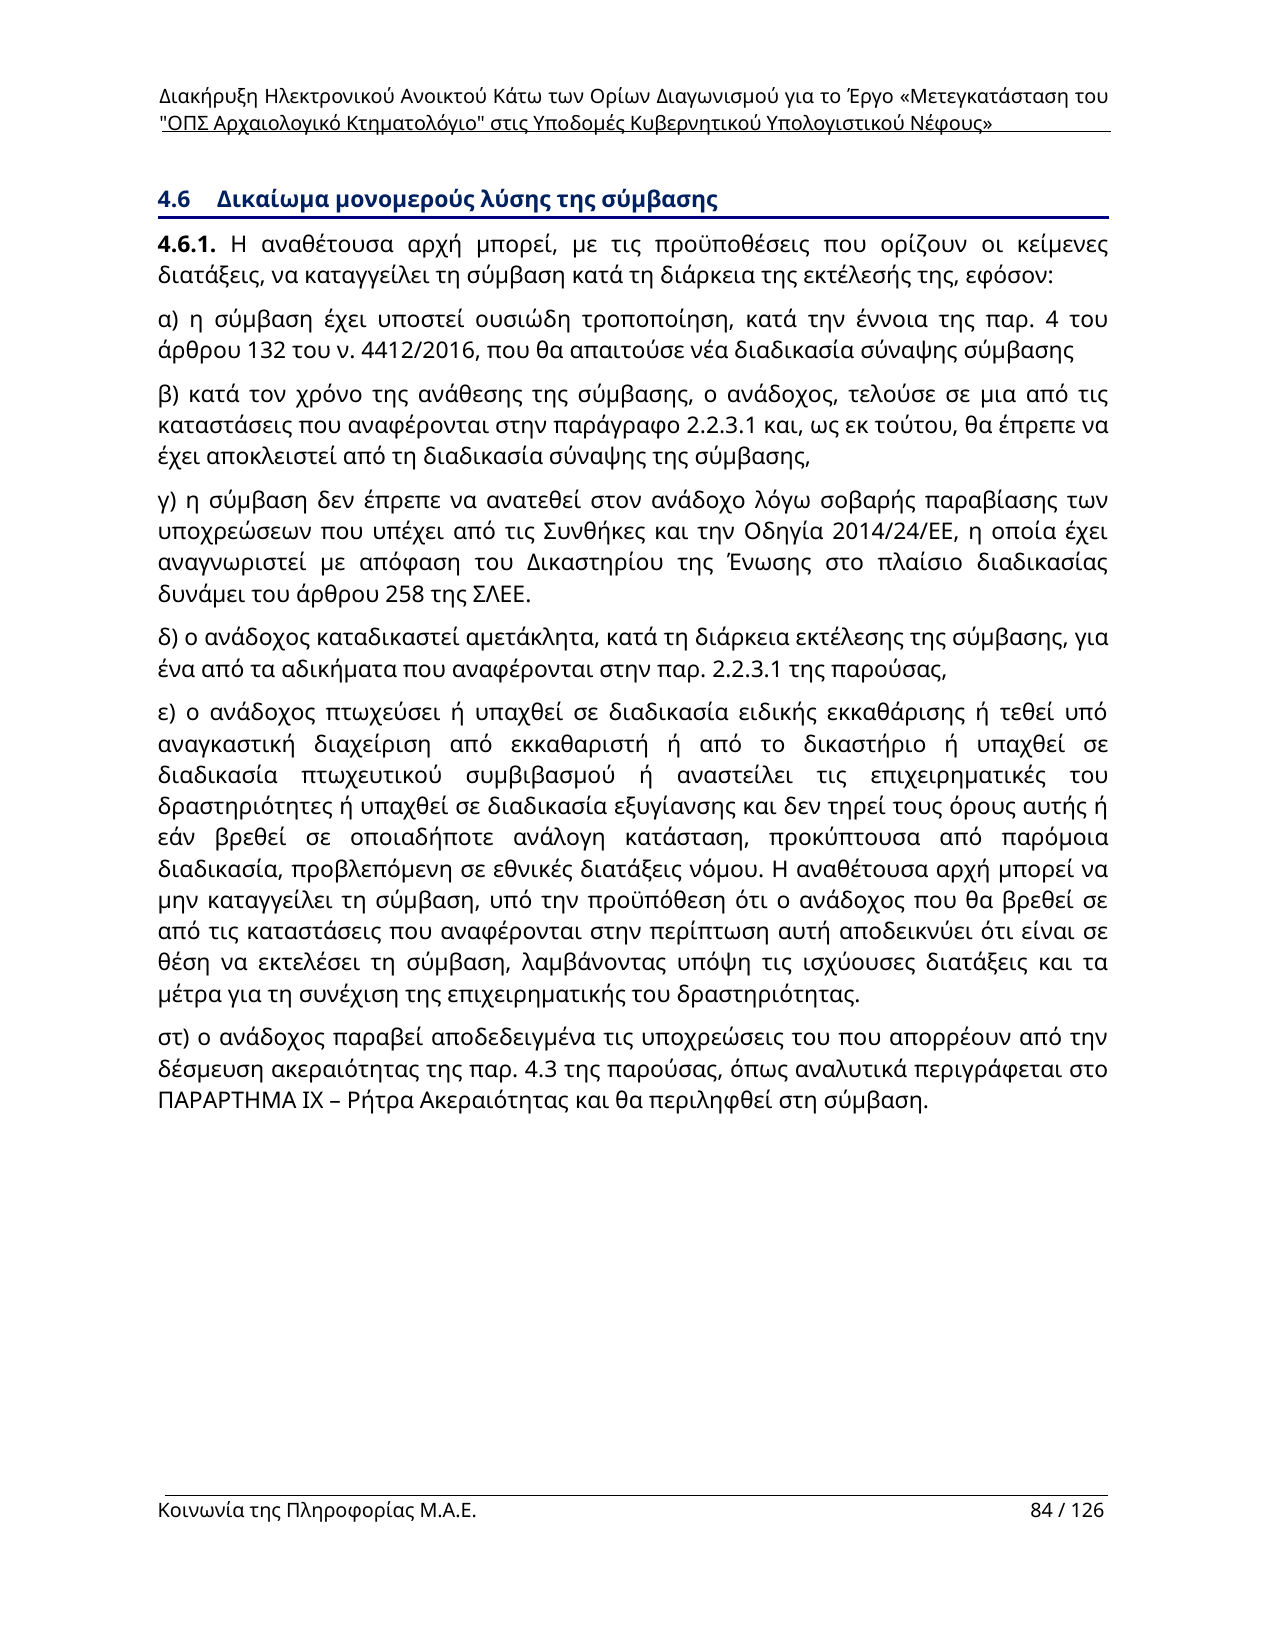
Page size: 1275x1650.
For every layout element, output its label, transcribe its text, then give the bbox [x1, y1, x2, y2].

text 4.6.1. Η αναθέτουσα αρχή μπορεί, με τις προϋποθέσεις που ορίζουν οι κείμενες διατάξεις, να καταγγείλει τη σύμβαση κατά τη διάρκεια της εκτέλεσής της, εφόσον: [157, 227, 1109, 290]
text ε) ο ανάδοχος πτωχεύσει ή υπαχθεί σε διαδικασία ειδικής εκκαθάρισης ή τεθεί υπό αναγκαστική διαχείριση από εκκαθαριστή ή από το δικαστήριο ή υπαχθεί σε διαδικασία πτωχευτικού συμβιβασμού ή αναστείλει τις επιχειρηματικές του δραστηριότητες ή υπαχθεί σε διαδικασία εξυγίανσης και δεν τηρεί τους όρους αυτής ή εάν βρεθεί σε οποιαδήποτε ανάλογη κατάσταση, προκύπτουσα από παρόμοια διαδικασία, προβλεπόμενη σε εθνικές διατάξεις νόμου. Η αναθέτουσα αρχή μπορεί να μην καταγγείλει τη σύμβαση, υπό την προϋπόθεση ότι ο ανάδοχος που θα βρεθεί σε από τις καταστάσεις που αναφέρονται στην περίπτωση αυτή αποδεικνύει ότι είναι σε θέση να εκτελέσει τη σύμβαση, λαμβάνοντας υπόψη τις ισχύουσες διατάξεις και τα μέτρα για τη συνέχιση της επιχειρηματικής του δραστηριότητας. [157, 696, 1109, 1009]
list 4.6 Δικαίωμα μονομερούς λύσης της σύμβασης [157, 183, 1109, 219]
text α) η σύμβαση έχει υποστεί ουσιώδη τροποποίηση, κατά την έννοια της παρ. 4 του άρθρου 132 του ν. 4412/2016, που θα απαιτούσε νέα διαδικασία σύναψης σύμβασης [157, 302, 1109, 365]
text δ) ο ανάδοχος καταδικαστεί αμετάκλητα, κατά τη διάρκεια εκτέλεσης της σύμβασης, για ένα από τα αδικήματα που αναφέρονται στην παρ. 2.2.3.1 της παρούσας, [157, 621, 1109, 684]
text στ) ο ανάδοχος παραβεί αποδεδειγμένα τις υποχρεώσεις του που απορρέουν από την δέσμευση ακεραιότητας της παρ. 4.3 της παρούσας, όπως αναλυτικά περιγράφεται στο ‎ΠΑΡΑΡΤΗΜΑ IX – Ρήτρα Ακεραιότητας και θα περιληφθεί στη σύμβαση. [157, 1021, 1109, 1115]
text β) κατά τον χρόνο της ανάθεσης της σύμβασης, ο ανάδοχος, τελούσε σε μια από τις καταστάσεις που αναφέρονται στην παράγραφο 2.2.3.1 και, ως εκ τούτου, θα έπρεπε να έχει αποκλειστεί από τη διαδικασία σύναψης της σύμβασης, [157, 377, 1109, 471]
text γ) η σύμβαση δεν έπρεπε να ανατεθεί στον ανάδοχο λόγω σοβαρής παραβίασης των υποχρεώσεων που υπέχει από τις Συνθήκες και την Οδηγία 2014/24/ΕΕ, η οποία έχει αναγνωριστεί με απόφαση του Δικαστηρίου της Ένωσης στο πλαίσιο διαδικασίας δυνάμει του άρθρου 258 της ΣΛΕΕ. [157, 484, 1109, 609]
